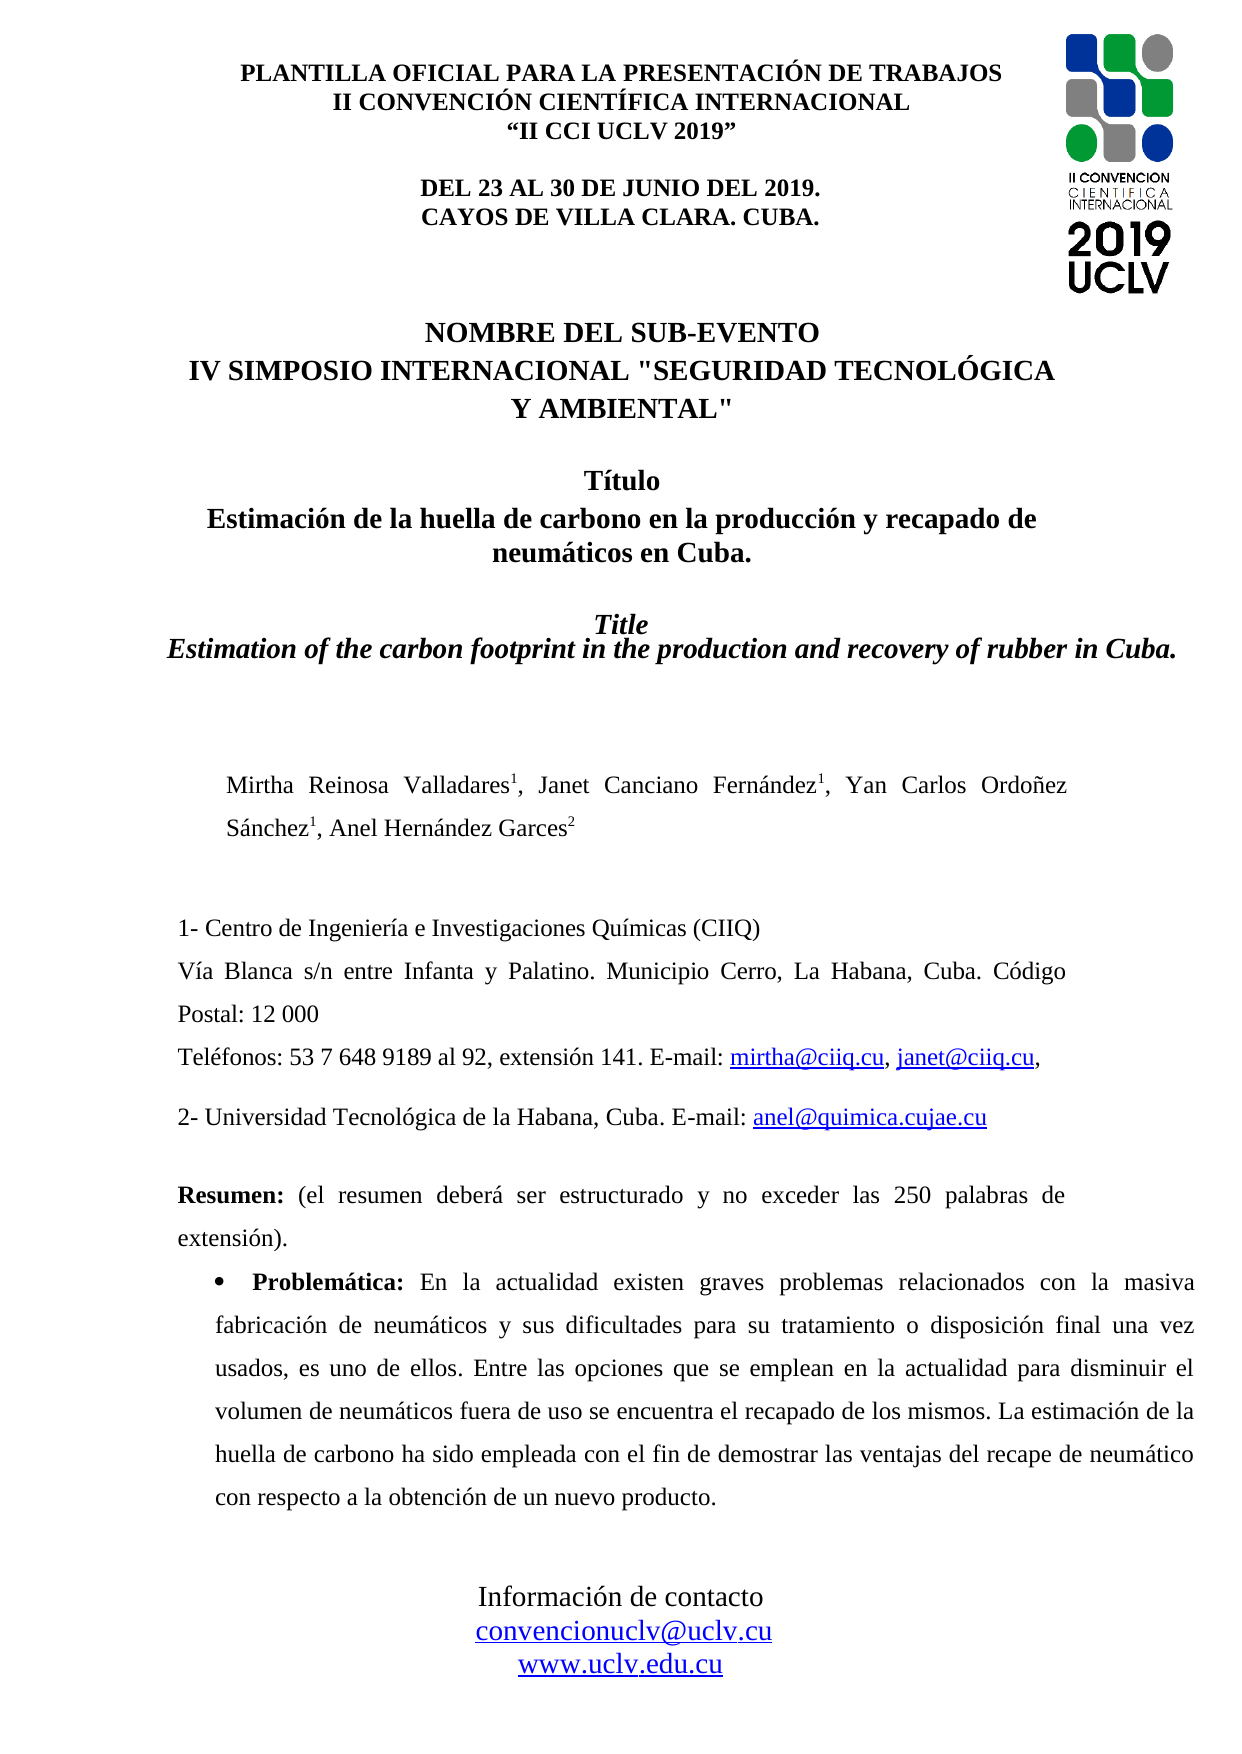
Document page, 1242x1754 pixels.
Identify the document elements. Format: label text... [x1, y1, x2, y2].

text Estimation of the carbon footprint in the production and recovery of rubber in Cuba. [516, 642, 974, 663]
text NOMBRE DEL SUB-EVENTO [418, 315, 826, 349]
text Título [578, 463, 666, 497]
text  Problemática: En la actualidad existen graves problemas relacionados con la masiva fabricación de neumáticos y sus dificultades para su tratamiento o disposición final una vez usados, es uno de ellos. Entre las opciones que se emplean en la actualidad para disminuir el volumen de neumáticos fuera de uso se encuentra el recapado de los mismos. La estimación de la huella de carbono ha sido empleada con el fin de demostrar las ventajas del recape de neumático con respecto a la obtención de un nuevo producto. [215, 1267, 1196, 1511]
text Estimación de la huella de carbono en la producción y recapado de neumáticos en Cuba. [181, 502, 1063, 569]
text 1- Centro de Ingeniería e Investigaciones Químicas (CIIQ) [177, 913, 1067, 942]
text Vía Blanca s/n entre Infanta y Palatino. Municipio Cerro, La Habana, Cuba. Código Postal: 12 000 [177, 956, 1067, 1028]
text Mirtha Reinosa Valladares1, Janet Canciano Fernández1, Yan Carlos Ordoñez Sánchez1, Anel Hernández Garces2 [226, 770, 1067, 842]
picture [1060, 31, 1182, 303]
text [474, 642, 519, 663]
text Resumen: (el resumen deberá ser estructurado y no exceder las 250 palabras de extensión). [177, 1181, 1071, 1252]
text IV SIMPOSIO INTERNACIONAL "SEGURIDAD TECNOLÓGICA Y AMBIENTAL" [175, 353, 1069, 425]
text Title [588, 607, 656, 640]
text Teléfonos: 53 7 648 9189 al 92, extensión 141. E-mail: mirtha@ciiq.cu, janet@ciiq.cu, [177, 1042, 1067, 1071]
text 2- Universidad Tecnológica de la Habana, Cuba. E-mail: anel@quimica.cujae.cu [177, 1102, 1196, 1131]
